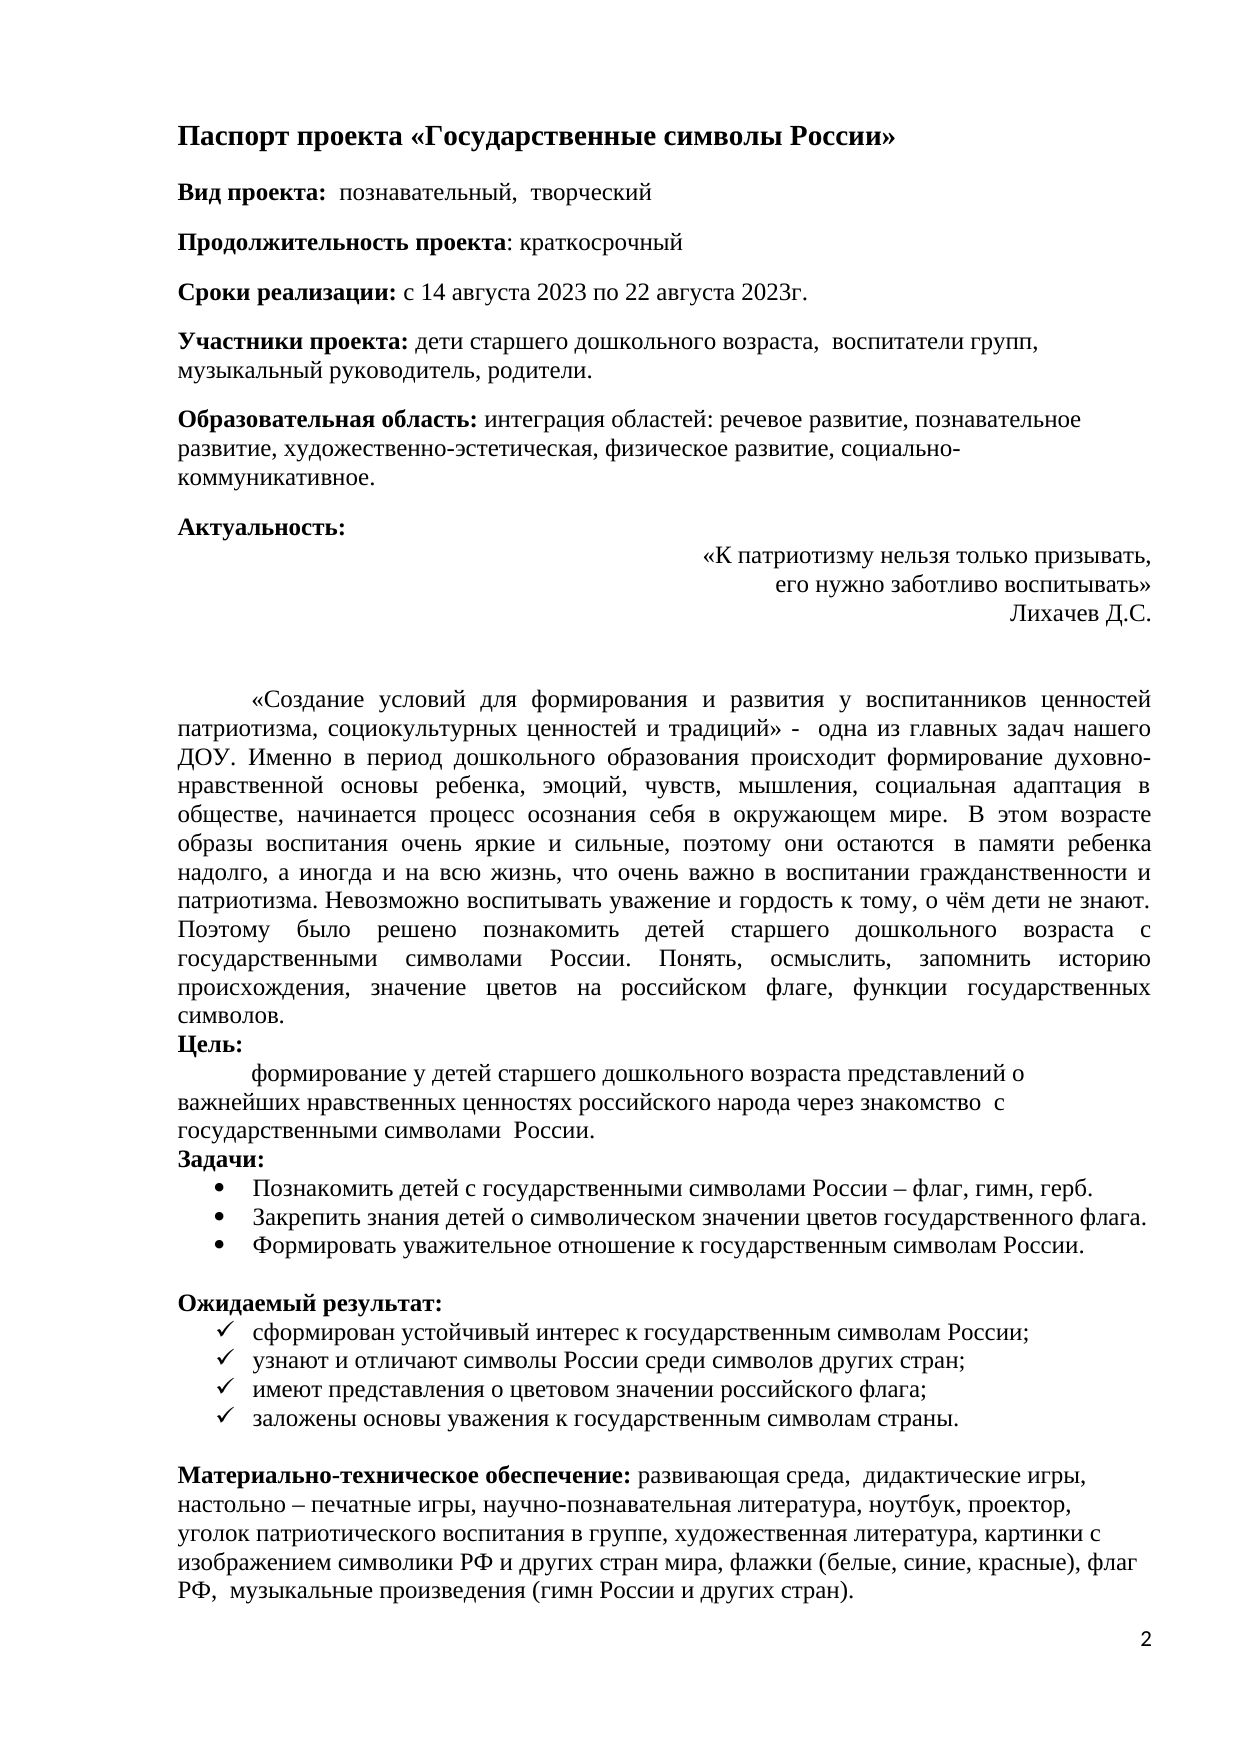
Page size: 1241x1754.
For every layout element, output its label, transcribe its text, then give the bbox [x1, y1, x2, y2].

list Познакомить детей с государственными символами России – флаг, гимн, герб. [215, 1173, 1152, 1202]
list заложены основы уважения к государственным символам страны. [215, 1403, 1152, 1432]
text Паспорт проекта «Государственные символы России» [177, 118, 1152, 152]
text Образовательная область: интеграция областей: речевое развитие, познавательное развитие, художественно-эстетическая, физическое развитие, социально-коммуникативное. [177, 404, 1152, 491]
list Формировать уважительное отношение к государственным символам России. [215, 1230, 1152, 1259]
list имеют представления о цветовом значении российского флага; [215, 1374, 1152, 1403]
text «Создание условий для формирования и развития у воспитанников ценностей патриотизма, социокультурных ценностей и традиций» - одна из главных задач нашего ДОУ. Именно в период дошкольного образования происходит формирование духовно-нравственной основы ребенка, эмоций, чувств, мышления, социальная адаптация в обществе, начинается процесс осознания себя в окружающем мире. В этом возрасте образы воспитания очень яркие и сильные, поэтому они остаются в памяти ребенка надолго, а иногда и на всю жизнь, что очень важно в воспитании гражданственности и патриотизма. Невозможно воспитывать уважение и гордость к тому, о чём дети не знают. Поэтому было решено познакомить детей старшего дошкольного возраста с государственными символами России. Понять, осмыслить, запомнить историю происхождения, значение цветов на российском флаге, функции государственных символов. [177, 684, 1152, 1029]
text Материально-техническое обеспечение: развивающая среда, дидактические игры, настольно – печатные игры, научно-познавательная литература, ноутбук, проектор, уголок патриотического воспитания в группе, художественная литература, картинки с изображением символики РФ и других стран мира, флажки (белые, синие, красные), флаг РФ, музыкальные произведения (гимн России и других стран). [177, 1460, 1152, 1604]
text «К патриотизму нельзя только призывать, [177, 540, 1152, 569]
text формирование у детей старшего дошкольного возраста представлений о важнейших нравственных ценностях российского народа через знакомство с государственными символами России. [177, 1058, 1152, 1144]
text Сроки реализации: с 14 августа 2023 по 22 августа 2023г. [177, 277, 1152, 305]
text Ожидаемый результат: [177, 1288, 1152, 1317]
list сформирован устойчивый интерес к государственным символам России; [215, 1317, 1152, 1345]
text Участники проекта: дети старшего дошкольного возраста, воспитатели групп, музыкальный руководитель, родители. [177, 326, 1152, 384]
list узнают и отличают символы России среди символов других стран; [215, 1345, 1152, 1374]
text его нужно заботливо воспитывать» [177, 569, 1152, 598]
text Актуальность: [177, 512, 1152, 540]
text Задачи: [177, 1144, 1152, 1173]
text Продолжительность проекта: краткосрочный [177, 227, 1152, 256]
text Вид проекта: познавательный, творческий [177, 177, 1152, 206]
text Цель: [177, 1029, 1152, 1058]
text Лихачев Д.С. [177, 598, 1152, 627]
list Закрепить знания детей о символическом значении цветов государственного флага. [215, 1202, 1152, 1230]
